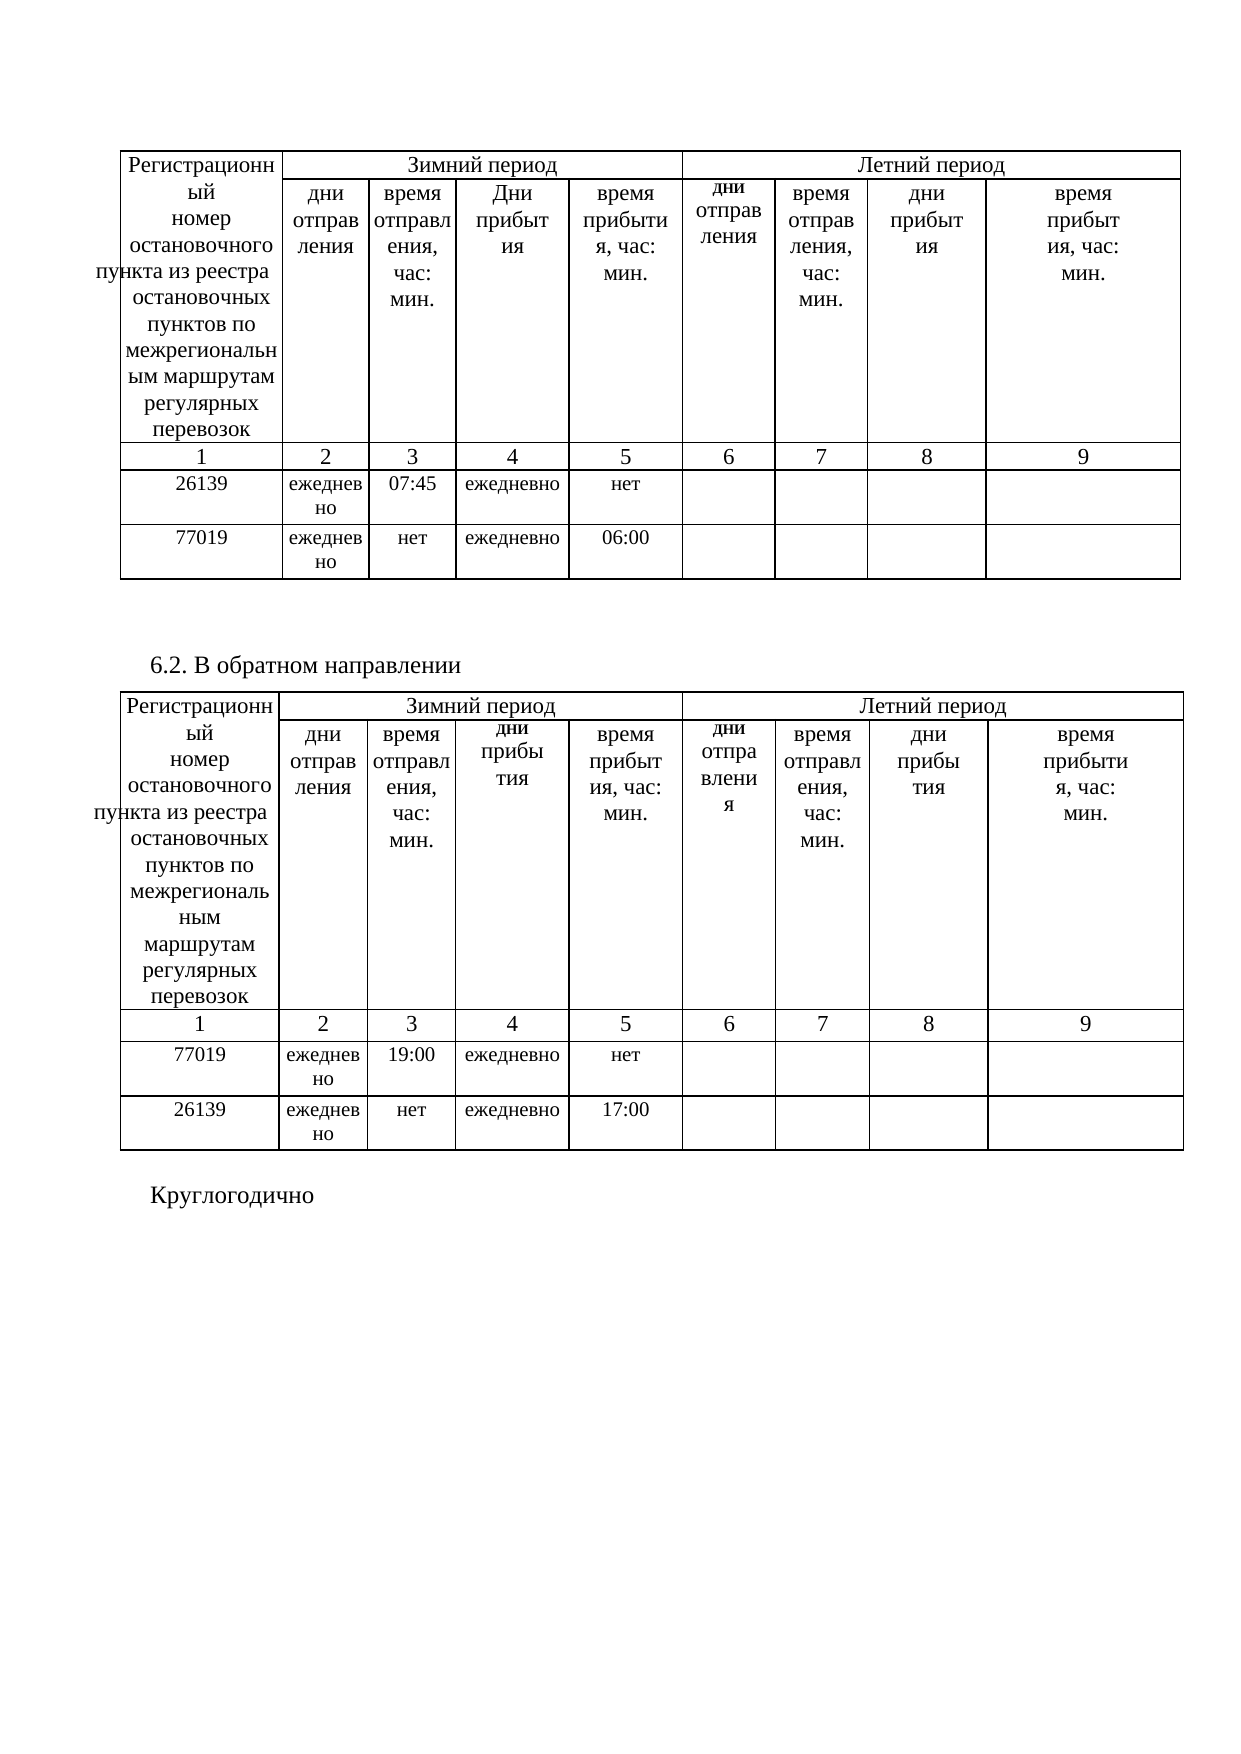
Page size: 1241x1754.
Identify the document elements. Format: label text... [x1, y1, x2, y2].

table_cell [683, 471, 774, 524]
table_cell Дни прибыт ия [457, 180, 568, 441]
table_cell 4 [457, 443, 568, 469]
table_cell 1 [121, 1010, 278, 1041]
table_cell нет [370, 525, 455, 578]
table_cell 7 [776, 443, 867, 469]
table_cell ежедневно [280, 1097, 367, 1149]
table_cell 5 [570, 443, 682, 469]
table_header Регистрационный номер остановочного пункта из реестра остановочных пунктов по межрегиональным маршрутам регулярных перевозок [121, 693, 278, 1009]
table_cell 9 [989, 1010, 1183, 1041]
table_cell ежедневно [456, 1042, 568, 1095]
table_cell 17:00 [570, 1097, 682, 1149]
table_cell время отправл ения, час: мин. [776, 721, 869, 1009]
table_cell 2 [280, 1010, 367, 1041]
table_cell дни прибы тия [870, 721, 987, 1009]
table_cell 07:45 [370, 471, 455, 524]
table_cell 8 [870, 1010, 987, 1041]
table_cell [987, 471, 1180, 524]
text 6.2. В обратном направлении [150, 650, 1090, 678]
table_cell дни прибыт ия [868, 180, 985, 441]
table_cell 5 [570, 1010, 682, 1041]
table_header Летний период [683, 693, 1183, 719]
table_cell 9 [987, 443, 1180, 469]
table_cell 6 [683, 443, 774, 469]
table_cell [868, 471, 985, 524]
table_cell [776, 1097, 869, 1149]
table_cell нет [570, 471, 682, 524]
table_cell время прибыт ия, час: мин. [987, 180, 1180, 441]
table_cell 26139 [121, 1097, 278, 1149]
table_header Зимний период [283, 152, 682, 178]
table_cell 3 [370, 443, 455, 469]
text Круглогодично [150, 1180, 1090, 1208]
table_cell [776, 471, 867, 524]
table_cell время отправл ения, час: мин. [368, 721, 455, 1009]
table_cell дни отправ ления [283, 180, 368, 441]
table_cell [989, 1097, 1183, 1149]
table_cell время отправл ения, час: мин. [370, 180, 455, 441]
table_cell 6 [683, 1010, 775, 1041]
table_cell [870, 1042, 987, 1095]
table_header Летний период [683, 152, 1180, 178]
table_cell 4 [456, 1010, 568, 1041]
table_cell [683, 525, 774, 578]
table_header Зимний период [280, 693, 682, 719]
table_cell 2 [283, 443, 368, 469]
table_cell время прибыти я, час: мин. [989, 721, 1183, 1009]
table_cell 19:00 [368, 1042, 455, 1095]
table_cell ежедневно [283, 525, 368, 578]
table_cell время отправ ления, час: мин. [776, 180, 867, 441]
table_cell 8 [868, 443, 985, 469]
table_cell 26139 [121, 471, 282, 524]
table_cell ежедневно [280, 1042, 367, 1095]
table_cell [683, 1097, 775, 1149]
table_cell дни отправ ления [280, 721, 367, 1009]
table_cell [776, 1042, 869, 1095]
table_cell ДНИ отпра влени я [683, 721, 775, 1009]
table_cell [683, 1042, 775, 1095]
table_cell [776, 525, 867, 578]
table_cell ДНИ прибы тия [456, 721, 568, 1009]
table_cell нет [368, 1097, 455, 1149]
table_cell 06:00 [570, 525, 682, 578]
table_cell 7 [776, 1010, 869, 1041]
table_cell нет [570, 1042, 682, 1095]
table_cell ДНИ отправ ления [683, 180, 774, 441]
table_cell время прибыт ия, час: мин. [570, 721, 682, 1009]
table_cell ежедневно [456, 1097, 568, 1149]
table_cell [870, 1097, 987, 1149]
table_cell ежедневно [457, 525, 568, 578]
table_cell ежедневно [283, 471, 368, 524]
table_cell 77019 [121, 1042, 278, 1095]
table_cell [987, 525, 1180, 578]
table_cell 3 [368, 1010, 455, 1041]
table_cell время прибыти я, час: мин. [570, 180, 682, 441]
table_header Регистрационный номер остановочного пункта из реестра остановочных пунктов по межрегиональным маршрутам регулярных перевозок [121, 152, 282, 441]
table_cell 77019 [121, 525, 282, 578]
table_cell [868, 525, 985, 578]
table_cell ежедневно [457, 471, 568, 524]
table_cell 1 [121, 443, 282, 469]
table_cell [989, 1042, 1183, 1095]
